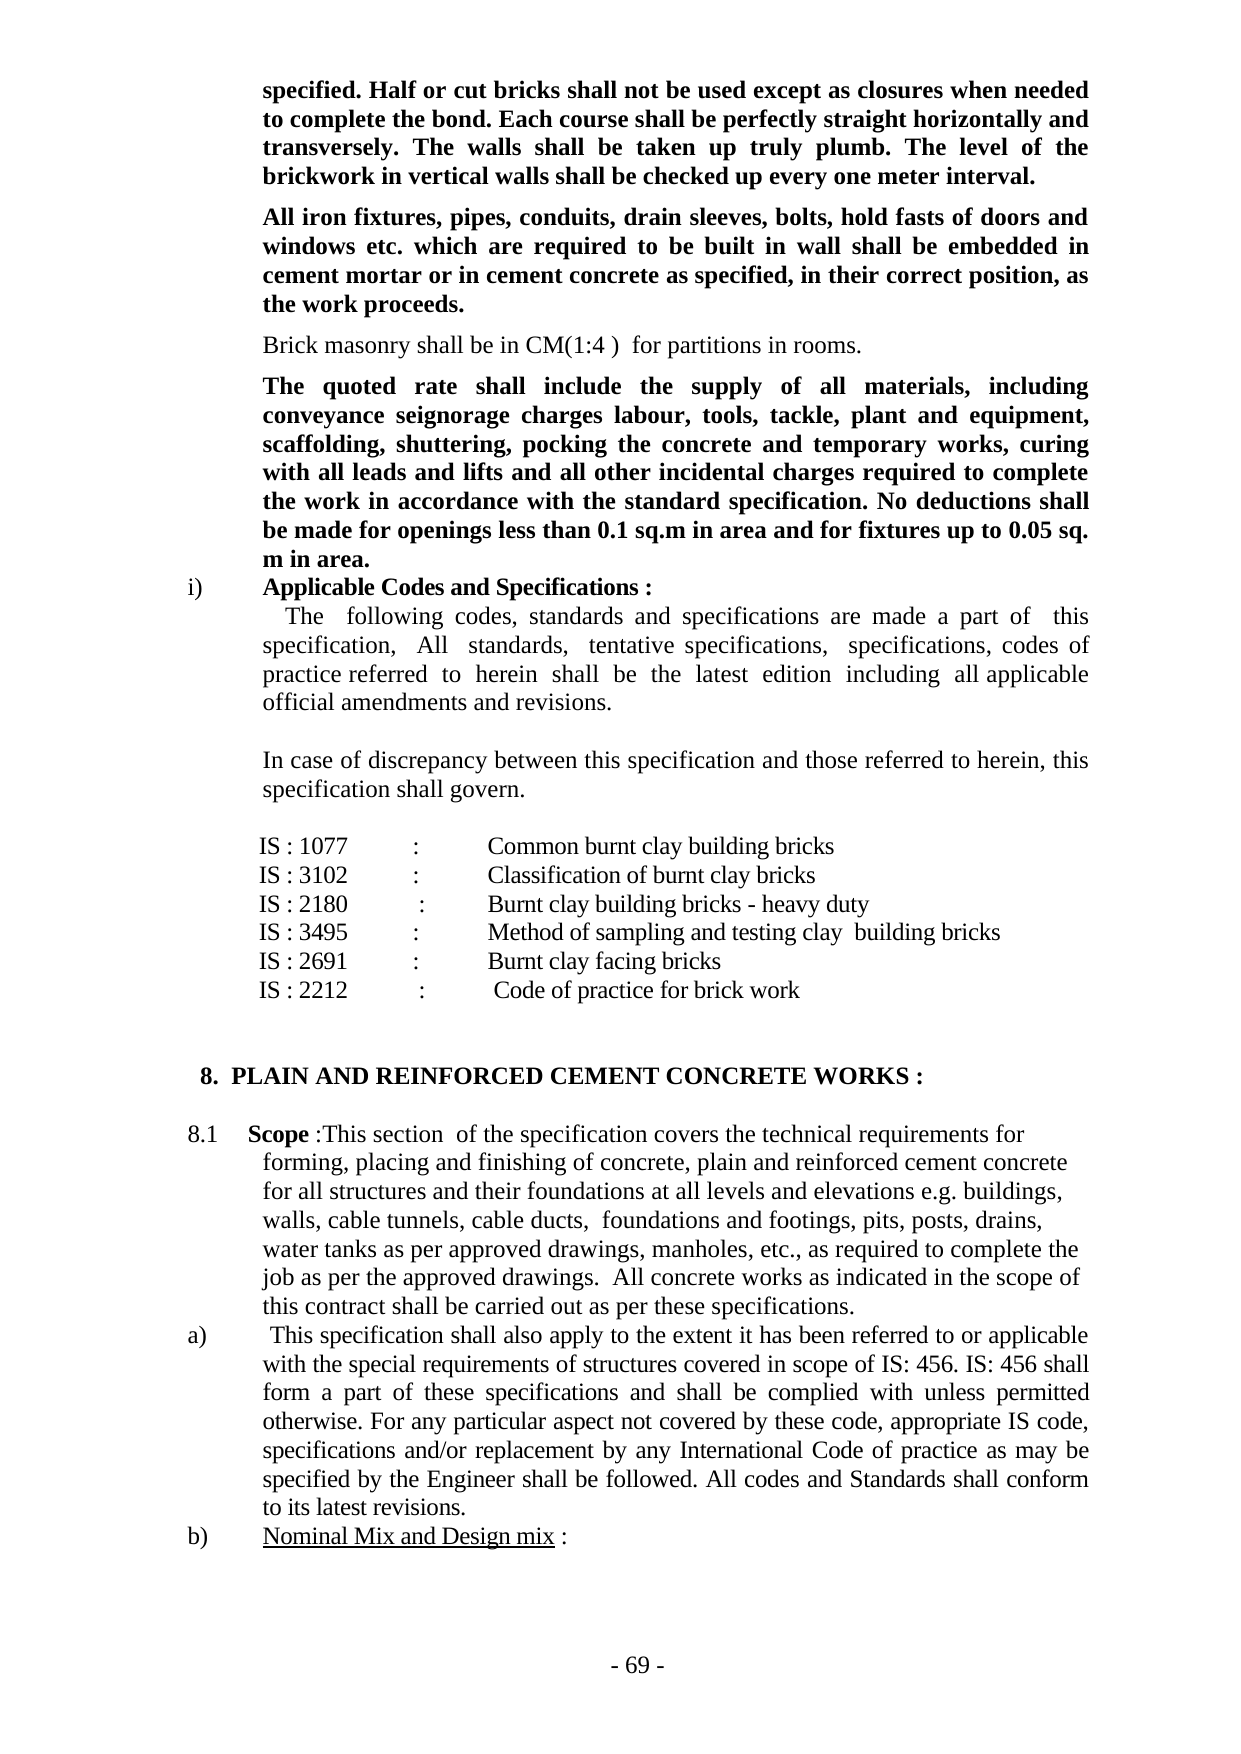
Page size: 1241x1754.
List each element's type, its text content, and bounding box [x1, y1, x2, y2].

text i) Applicable Codes and Specifications : [187, 572, 1090, 601]
text IS : 3102 : Classification of burnt clay bricks [187, 860, 1090, 889]
text a) This specification shall also apply to the extent it has been referred to or applicable with the special requirements of structures covered in scope of IS: 456. IS: 456 shall form a part of these specifications and shall be complied with unless permitted otherwise. For any particular aspect not covered by these code, appropriate IS code, specifications and/or replacement by any International Code of practice as may be specified by the Engineer shall be followed. All codes and Standards shall conform to its latest revisions. [187, 1320, 1090, 1521]
text The following codes, standards and specifications are made a part of this specification, All standards, tentative specifications, specifications, codes of practice referred to herein shall be the latest edition including all applicable official amendments and revisions. [262, 601, 1090, 716]
text IS : 3495 : Method of sampling and testing clay building bricks [187, 917, 1090, 946]
text IS : 1077 : Common burnt clay building bricks [187, 831, 1090, 860]
text b) Nominal Mix and Design mix : [187, 1521, 1090, 1550]
text All iron fixtures, pipes, conduits, drain sleeves, bolts, hold fasts of doors and windows etc. which are required to be built in wall shall be embedded in cement mortar or in cement concrete as specified, in their correct position, as the work proceeds. [262, 202, 1090, 317]
text In case of discrepancy between this specification and those referred to herein, this specification shall govern. [262, 745, 1090, 802]
text IS : 2691 : Burnt clay facing bricks [187, 946, 1090, 975]
text 8. PLAIN AND REINFORCED CEMENT CONCRETE WORKS : [112, 1061, 1090, 1090]
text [262, 75, 1090, 190]
text IS : 2180 : Burnt clay building bricks - heavy duty [187, 889, 1090, 917]
text The quoted rate shall include the supply of all materials, including conveyance seignorage charges labour, tools, tackle, plant and equipment, scaffolding, shuttering, pocking the concrete and temporary works, curing with all leads and lifts and all other incidental charges required to complete the work in accordance with the standard specification. No deductions shall be made for openings less than 0.1 sq.m in area and for fixtures up to 0.05 sq. m in area. [262, 371, 1090, 572]
text IS : 2212 : Code of practice for brick work [187, 975, 1090, 1004]
text 8.1 Scope :This section of the specification covers the technical requirements for forming, placing and finishing of concrete, plain and reinforced cement concrete for all structures and their foundations at all levels and elevations e.g. buildings, walls, cable tunnels, cable ducts, foundations and footings, pits, posts, drains, water tanks as per approved drawings, manholes, etc., as required to complete the job as per the approved drawings. All concrete works as indicated in the scope of this contract shall be carried out as per these specifications. [187, 1119, 1090, 1320]
text Brick masonry shall be in CM(1:4 ) for partitions in rooms. [187, 330, 1090, 359]
